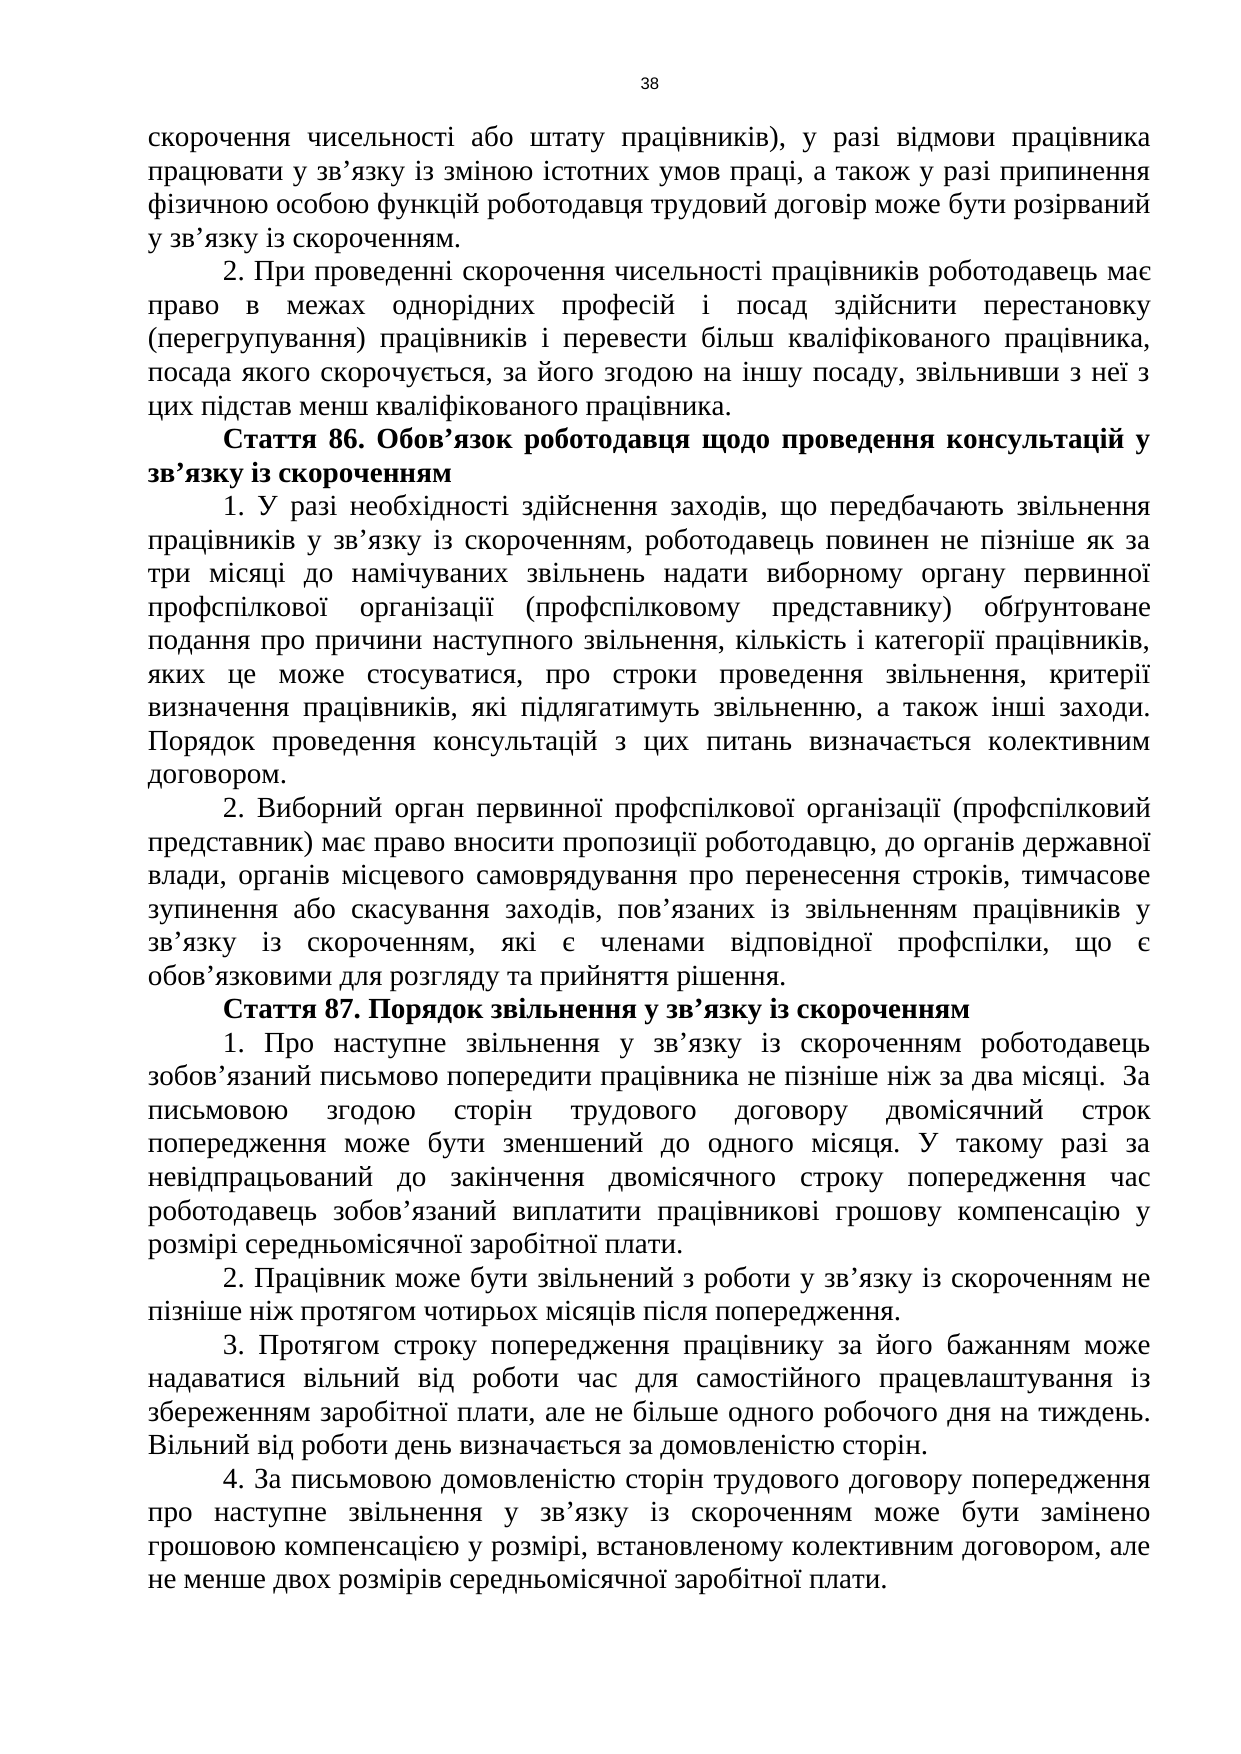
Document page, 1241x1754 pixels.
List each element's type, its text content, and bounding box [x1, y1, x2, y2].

text 2. Працівник може бути звільнений з роботи у зв’язку із скороченням не пізніше ніж протягом чотирьох місяців після попередження. [148, 1260, 1152, 1327]
text 1. Про наступне звільнення у зв’язку із скороченням роботодавець зобов’язаний письмово попередити працівника не пізніше ніж за два місяці. За письмовою згодою сторін трудового договору двомісячний строк попередження може бути зменшений до одного місяця. У такому разі за невідпрацьований до закінчення двомісячного строку попередження час роботодавець зобов’язаний виплатити працівникові грошову компенсацію у розмірі середньомісячної заробітної плати. [148, 1025, 1152, 1260]
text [148, 119, 1152, 253]
text 2. При проведенні скорочення чисельності працівників роботодавець має право в межах однорідних професій і посад здійснити перестановку (перегрупування) працівників і перевести більш кваліфікованого працівника, посада якого скорочується, за його згодою на іншу посаду, звільнивши з неї з цих підстав менш кваліфікованого працівника. [148, 253, 1152, 421]
text 1. У разі необхідності здійснення заходів, що передбачають звільнення працівників у зв’язку із скороченням, роботодавець повинен не пізніше як за три місяці до намічуваних звільнень надати виборному органу первинної профспілкової організації (профспілковому представнику) обґрунтоване подання про причини наступного звільнення, кількість і категорії працівників, яких це може стосуватися, про строки проведення звільнення, критерії визначення працівників, які підлягатимуть звільненню, а також інші заходи. Порядок проведення консультацій з цих питань визначається колективним договором. [148, 488, 1152, 790]
text Стаття 87. Порядок звільнення у зв’язку із скороченням [148, 991, 1152, 1025]
text Стаття 86. Обов’язок роботодавця щодо проведення консультацій у зв’язку із скороченням [148, 421, 1152, 488]
text 2. Виборний орган первинної профспілкової організації (профспілковий представник) має право вносити пропозиції роботодавцю, до органів державної влади, органів місцевого самоврядування про перенесення строків, тимчасове зупинення або скасування заходів, пов’язаних із звільненням працівників у зв’язку із скороченням, які є членами відповідної профспілки, що є обов’язковими для розгляду та прийняття рішення. [148, 790, 1152, 991]
text 3. Протягом строку попередження працівнику за його бажанням може надаватися вільний від роботи час для самостійного працевлаштування із збереженням заробітної плати, але не більше одного робочого дня на тиждень. Вільний від роботи день визначається за домовленістю сторін. [148, 1327, 1152, 1461]
text 4. За письмовою домовленістю сторін трудового договору попередження про наступне звільнення у зв’язку із скороченням може бути замінено грошовою компенсацією у розмірі, встановленому колективним договором, але не менше двох розмірів середньомісячної заробітної плати. [148, 1461, 1152, 1595]
